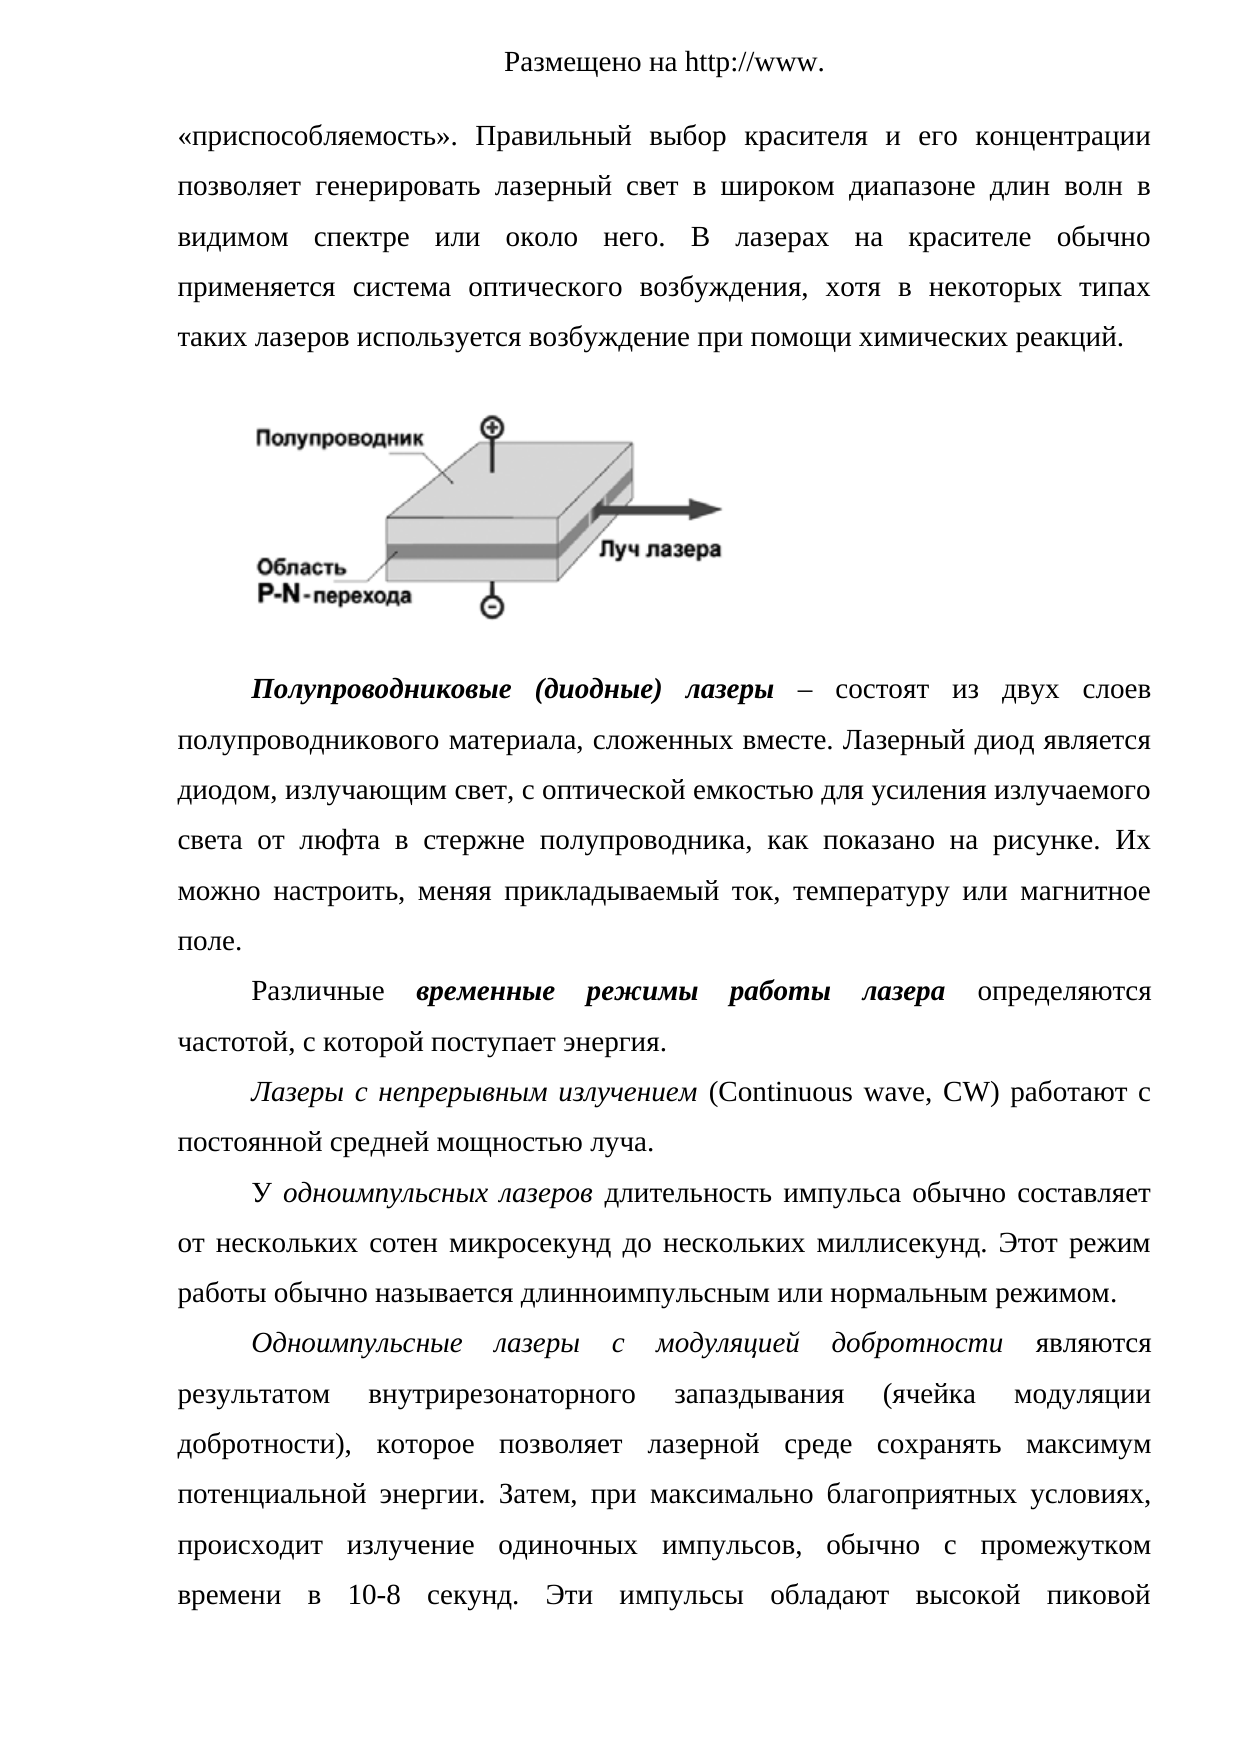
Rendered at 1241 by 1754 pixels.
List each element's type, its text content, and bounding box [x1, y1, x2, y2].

text Лазеры с непрерывным излучением (Continuous wave, CW) работают с постоянной средней мощностью луча. [177, 1074, 1152, 1158]
text У одноимпульсных лазеров длительность импульса обычно составляет от нескольких сотен микросекунд до нескольких миллисекунд. Этот режим работы обычно называется длинноимпульсным или нормальным режимом. [177, 1175, 1152, 1309]
text Различные временные режимы работы лазера определяются частотой, с которой поступает энергия. [177, 973, 1152, 1057]
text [177, 1326, 1152, 1611]
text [177, 118, 1152, 353]
text Полупроводниковые (диодные) лазеры – состоят из двух слоев полупроводникового материала, сложенных вместе. Лазерный диод является диодом, излучающим свет, с оптической емкостью для усиления излучаемого света от люфта в стержне полупроводника, как показано на рисунке. Их можно настроить, меняя прикладываемый ток, температуру или магнитное поле. [177, 672, 1152, 957]
